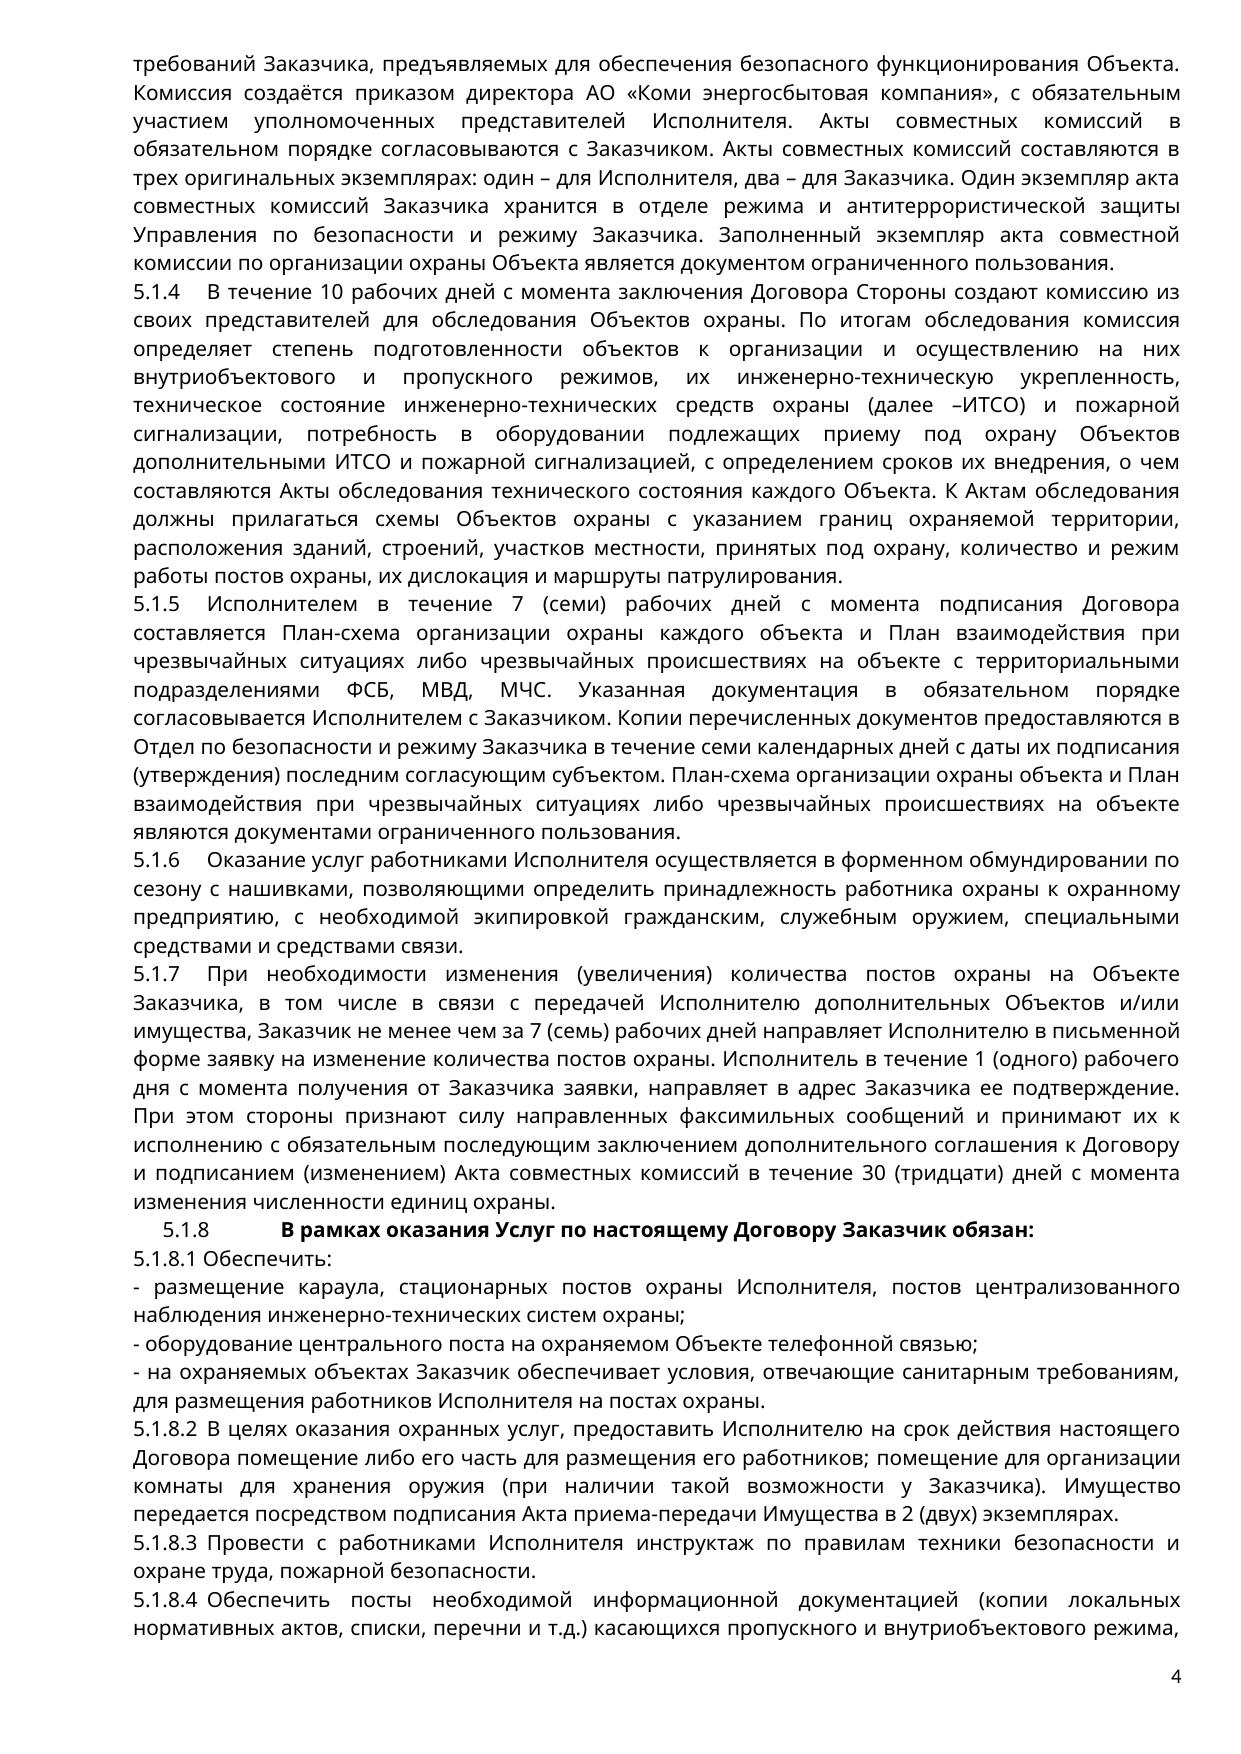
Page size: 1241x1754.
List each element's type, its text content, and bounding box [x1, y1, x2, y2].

list Провести с работниками Исполнителя инструктаж по правилам техники безопасности и охране труда, пожарной безопасности. [133, 1528, 1181, 1585]
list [133, 49, 1181, 277]
list При необходимости изменения (увеличения) количества постов охраны на Объекте Заказчика, в том числе в связи с передачей Исполнителю дополнительных Объектов и/или имущества, Заказчик не менее чем за 7 (семь) рабочих дней направляет Исполнителю в письменной форме заявку на изменение количества постов охраны. Исполнитель в течение 1 (одного) рабочего дня с момента получения от Заказчика заявки, направляет в адрес Заказчика ее подтверждение. При этом стороны признают силу направленных факсимильных сообщений и принимают их к исполнению с обязательным последующим заключением дополнительного соглашения к Договору и подписанием (изменением) Акта совместных комиссий в течение 30 (тридцати) дней с момента изменения численности единиц охраны. [133, 959, 1181, 1215]
list Оказание услуг работниками Исполнителя осуществляется в форменном обмундировании по сезону с нашивками, позволяющими определить принадлежность работника охраны к охранному предприятию, с необходимой экипировкой гражданским, служебным оружием, специальными средствами и средствами связи. [133, 846, 1181, 959]
list В течение 10 рабочих дней с момента заключения Договора Стороны создают комиссию из своих представителей для обследования Объектов охраны. По итогам обследования комиссия определяет степень подготовленности объектов к организации и осуществлению на них внутриобъектового и пропускного режимов, их инженерно-техническую укрепленность, техническое состояние инженерно-технических средств охраны (далее –ИТСО) и пожарной сигнализации, потребность в оборудовании подлежащих приему под охрану Объектов дополнительными ИТСО и пожарной сигнализацией, с определением сроков их внедрения, о чем составляются Акты обследования технического состояния каждого Объекта. К Актам обследования должны прилагаться схемы Объектов охраны с указанием границ охраняемой территории, расположения зданий, строений, участков местности, принятых под охрану, количество и режим работы постов охраны, их дислокация и маршруты патрулирования. [133, 277, 1181, 589]
text 5.1.8.1 Обеспечить: [133, 1244, 1181, 1272]
list В рамках оказания Услуг по настоящему Договору Заказчик обязан: [162, 1215, 1181, 1244]
list Исполнителем в течение 7 (семи) рабочих дней с момента подписания Договора составляется План-схема организации охраны каждого объекта и План взаимодействия при чрезвычайных ситуациях либо чрезвычайных происшествиях на объекте с территориальными подразделениями ФСБ, МВД, МЧС. Указанная документация в обязательном порядке согласовывается Исполнителем с Заказчиком. Копии перечисленных документов предоставляются в Отдел по безопасности и режиму Заказчика в течение семи календарных дней с даты их подписания (утверждения) последним согласующим субъектом. План-схема организации охраны объекта и План взаимодействия при чрезвычайных ситуациях либо чрезвычайных происшествиях на объекте являются документами ограниченного пользования. [133, 589, 1181, 846]
text - на охраняемых объектах Заказчик обеспечивает условия, отвечающие санитарным требованиям, для размещения работников Исполнителя на постах охраны. [133, 1357, 1181, 1414]
text - оборудование центрального поста на охраняемом Объекте телефонной связью; [133, 1329, 1181, 1357]
text - размещение караула, стационарных постов охраны Исполнителя, постов централизованного наблюдения инженерно-технических систем охраны; [133, 1272, 1181, 1329]
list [133, 1585, 1181, 1642]
list В целях оказания охранных услуг, предоставить Исполнителю на срок действия настоящего Договора помещение либо его часть для размещения его работников; помещение для организации комнаты для хранения оружия (при наличии такой возможности у Заказчика). Имущество передается посредством подписания Акта приема-передачи Имущества в 2 (двух) экземплярах. [133, 1414, 1181, 1528]
